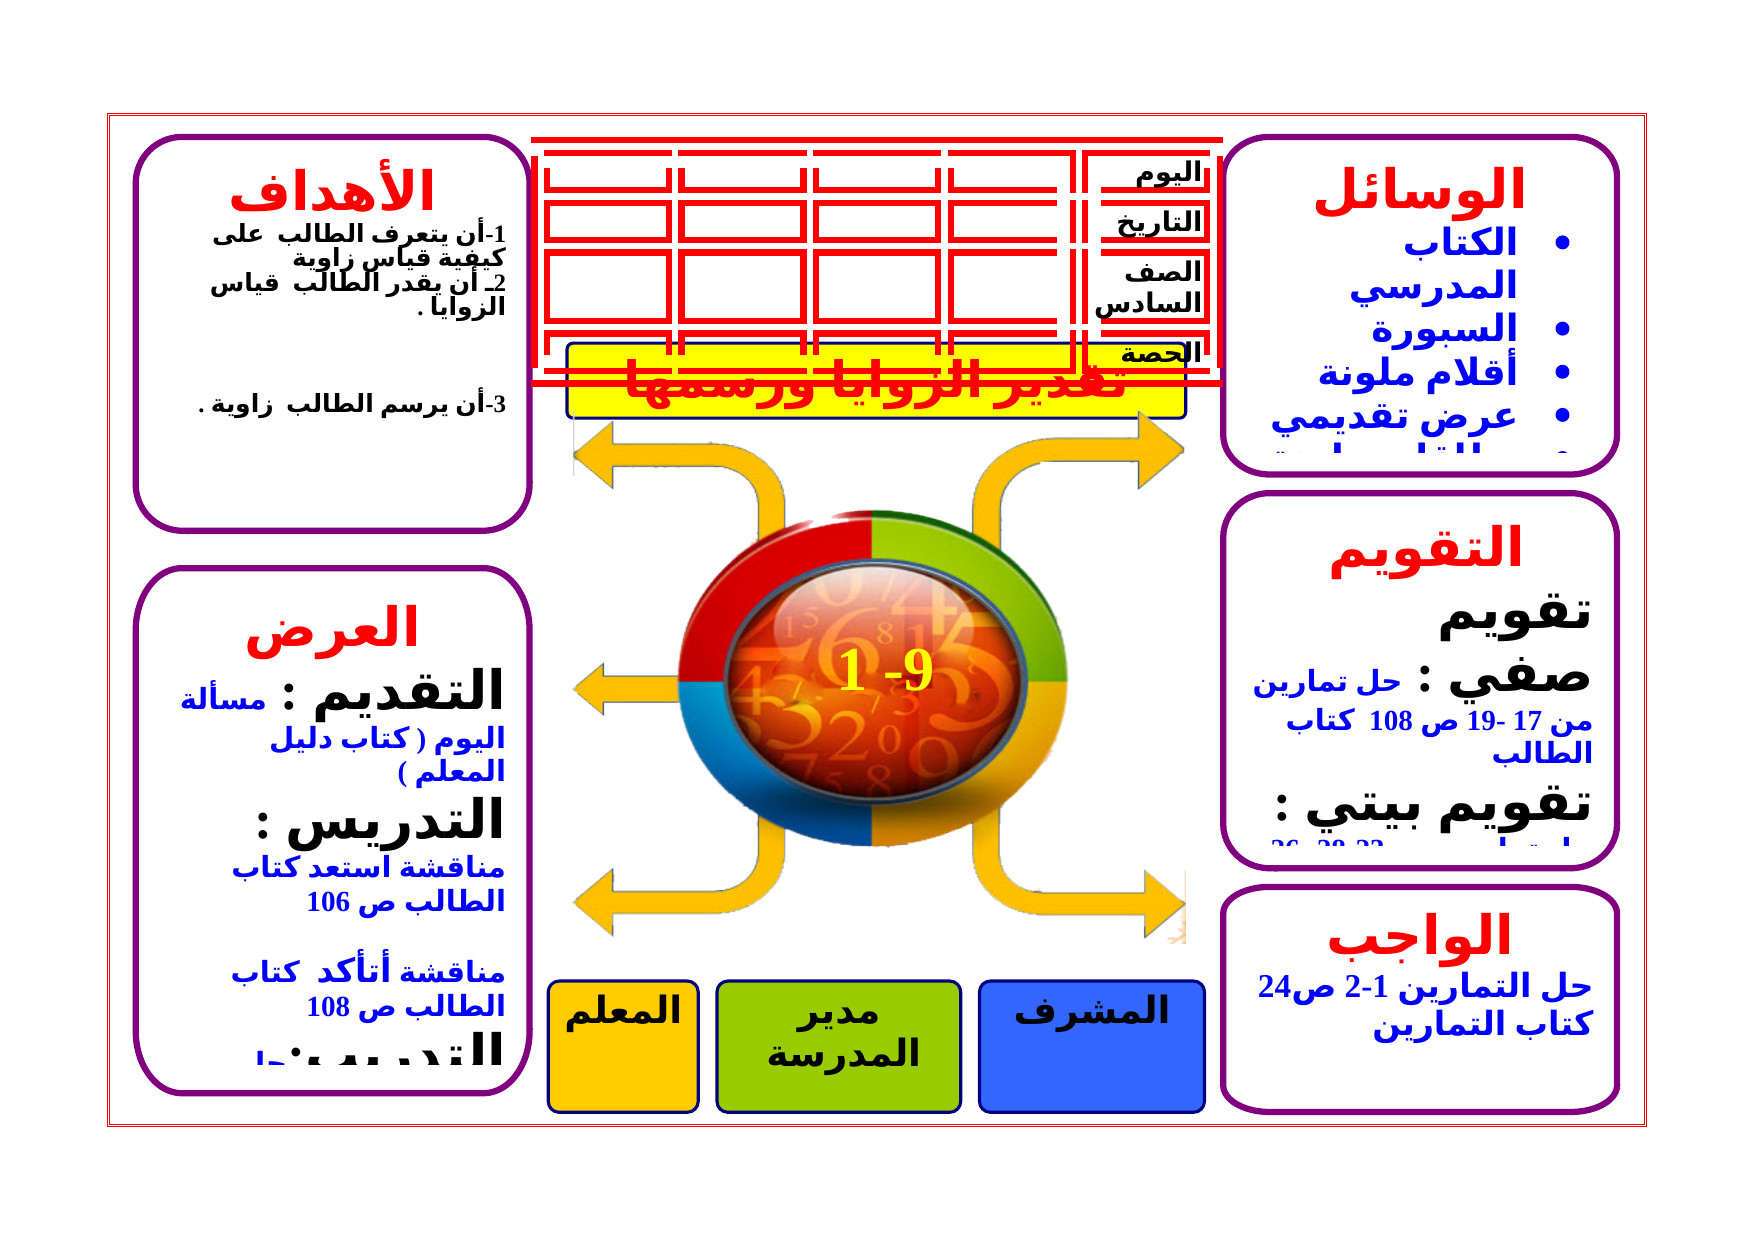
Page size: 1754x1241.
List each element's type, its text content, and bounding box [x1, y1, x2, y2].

table_header [944, 143, 1079, 187]
table_cell [810, 187, 944, 237]
table_cell [810, 237, 944, 318]
picture [567, 399, 1186, 944]
table_header [541, 143, 675, 187]
table_cell [944, 237, 1079, 318]
table_cell [541, 187, 675, 237]
table_cell [675, 237, 810, 318]
table_cell التاريخ [1079, 187, 1213, 237]
table_cell [944, 187, 1079, 237]
table_cell [944, 318, 1079, 368]
table_header [675, 143, 810, 187]
table_cell [541, 318, 675, 368]
table_cell [675, 318, 810, 368]
table_cell [675, 187, 810, 237]
table_cell الصف السادس [1079, 237, 1213, 318]
table_cell [810, 318, 944, 368]
table_header اليوم [1079, 143, 1213, 187]
table_cell الحصة [1079, 318, 1213, 368]
table_header [810, 143, 944, 187]
table_cell [541, 237, 675, 318]
